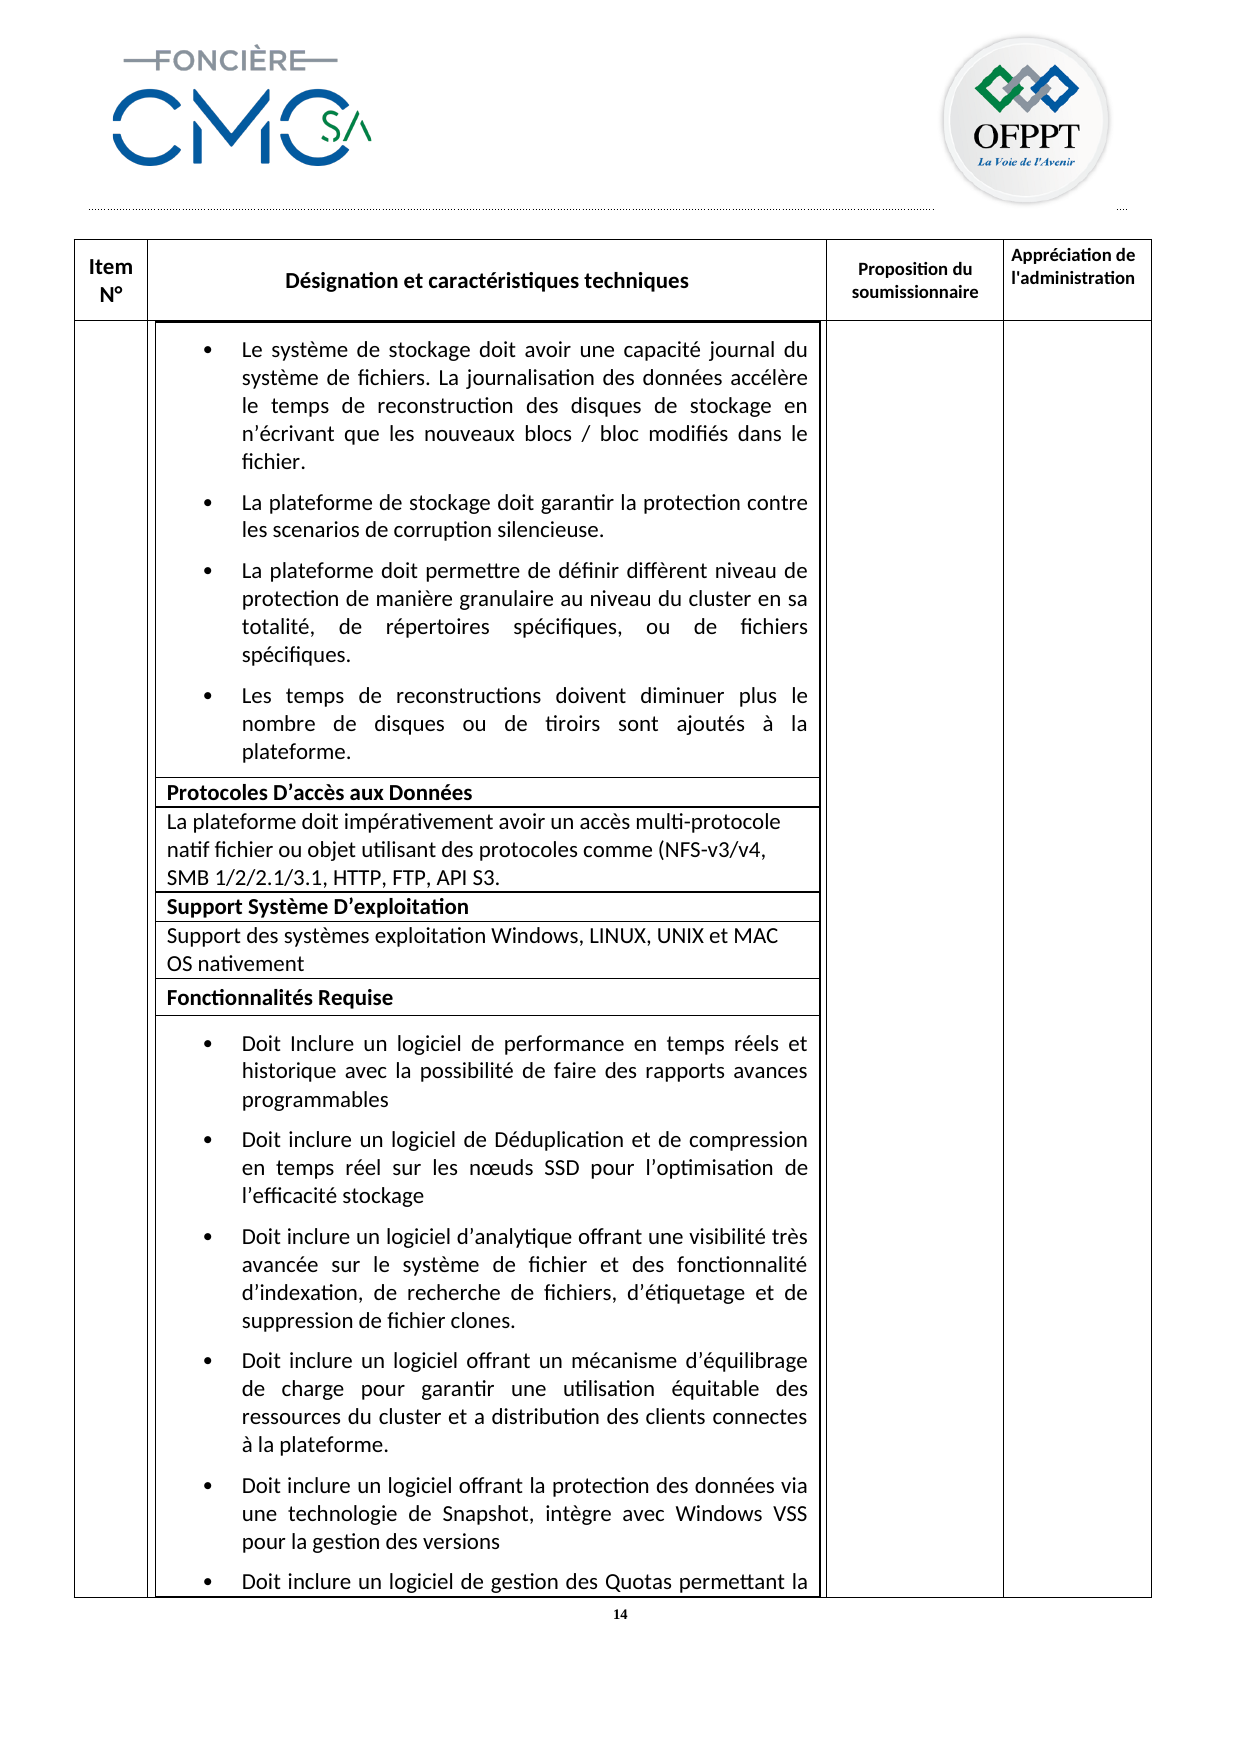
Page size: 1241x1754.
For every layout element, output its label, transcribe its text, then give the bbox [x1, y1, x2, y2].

table_cell [1004, 321, 1151, 1597]
table_cell [75, 321, 147, 1597]
table_header Item N° [75, 240, 147, 320]
picture [935, 29, 1116, 210]
table_cell [827, 321, 1003, 1597]
table_header Proposition du soumissionnaire [827, 240, 1003, 320]
table_header Désignation et caractéristiques techniques [148, 240, 826, 320]
table_header Appréciation de l'administration [1004, 240, 1151, 320]
picture [112, 44, 372, 166]
